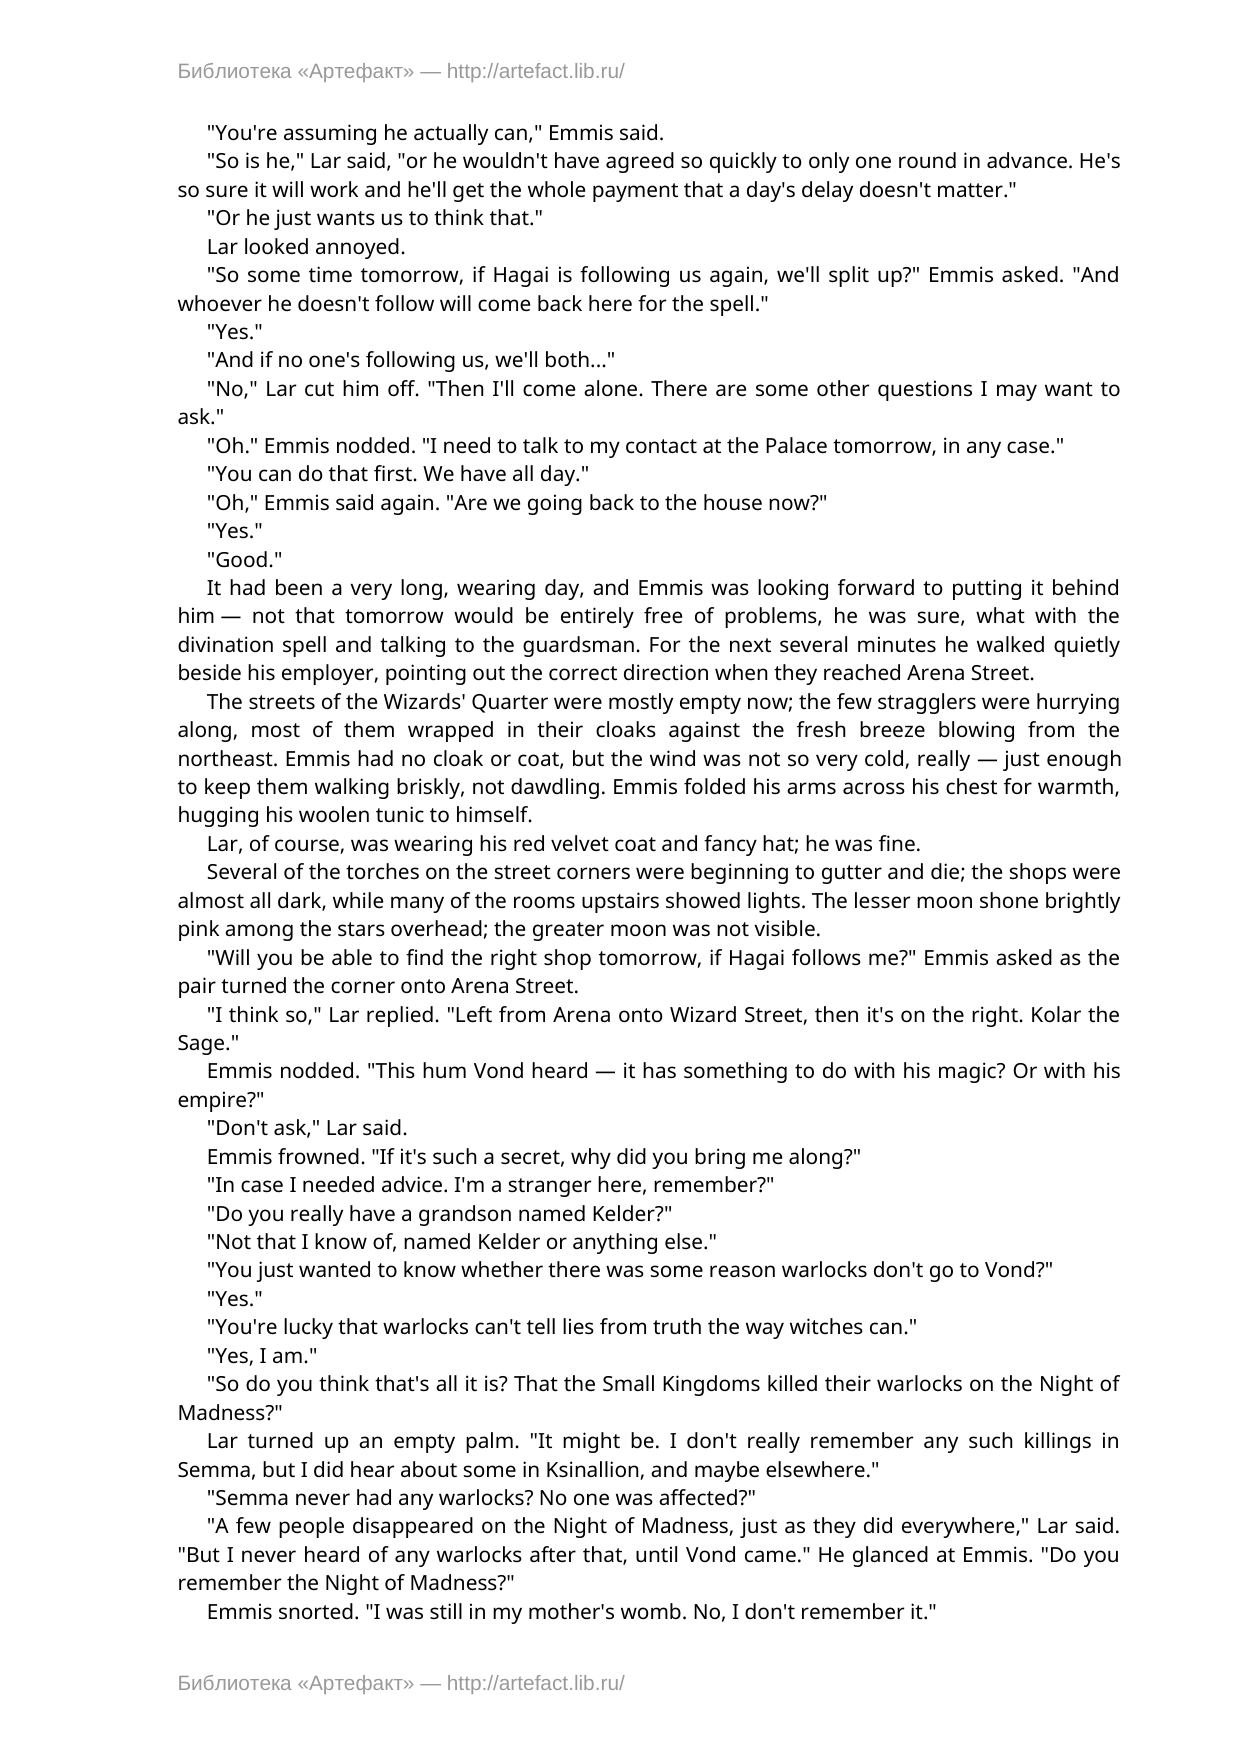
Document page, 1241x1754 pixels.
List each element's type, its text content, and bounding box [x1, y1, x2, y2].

text "You're assuming he actually can," Emmis said. [177, 118, 1122, 147]
text Emmis nodded. "This hum Vond heard — it has something to do with his magic? Or with his empire?" [177, 1057, 1122, 1113]
text "Don't ask," Lar said. [177, 1113, 1122, 1142]
text "Yes." [177, 516, 1122, 545]
text "And if no one's following us, we'll both..." [177, 346, 1122, 374]
text "Yes, I am." [177, 1341, 1122, 1369]
text "You just wanted to know whether there was some reason warlocks don't go to Vond?" [177, 1256, 1122, 1284]
text "In case I needed advice. I'm a stranger here, remember?" [177, 1170, 1122, 1199]
text Lar, of course, was wearing his red velvet coat and fancy hat; he was fine. [177, 829, 1122, 857]
text "Semma never had any warlocks? No one was affected?" [177, 1483, 1122, 1512]
text "Good." [177, 545, 1122, 573]
text "Oh," Emmis said again. "Are we going back to the house now?" [177, 488, 1122, 516]
text Emmis frowned. "If it's such a secret, why did you bring me along?" [177, 1142, 1122, 1170]
text "So is he," Lar said, "or he wouldn't have agreed so quickly to only one round in advance. He's so sure it will work and he'll get the whole payment that a day's delay doesn't matter." [177, 147, 1122, 203]
text "Not that I know of, named Kelder or anything else." [177, 1227, 1122, 1256]
text "Yes." [177, 317, 1122, 346]
text "A few people disappeared on the Night of Madness, just as they did everywhere," Lar said. "But I never heard of any warlocks after that, until Vond came." He glanced at Emmis. "Do you remember the Night of Madness?" [177, 1512, 1122, 1597]
text Lar looked annoyed. [177, 232, 1122, 260]
text "Yes." [177, 1284, 1122, 1312]
text "So do you think that's all it is? That the Small Kingdoms killed their warlocks on the Night of Madness?" [177, 1369, 1122, 1426]
text "Or he just wants us to think that." [177, 203, 1122, 232]
text Emmis snorted. "I was still in my mother's womb. No, I don't remember it." [177, 1597, 1122, 1625]
text "Will you be able to find the right shop tomorrow, if Hagai follows me?" Emmis asked as the pair turned the corner onto Arena Street. [177, 943, 1122, 1000]
text "So some time tomorrow, if Hagai is following us again, we'll split up?" Emmis asked. "And whoever he doesn't follow will come back here for the spell." [177, 260, 1122, 317]
text "Oh." Emmis nodded. "I need to talk to my contact at the Palace tomorrow, in any case." [177, 431, 1122, 459]
text Lar turned up an empty palm. "It might be. I don't really remember any such killings in Semma, but I did hear about some in Ksinallion, and maybe elsewhere." [177, 1426, 1122, 1483]
text "You're lucky that warlocks can't tell lies from truth the way witches can." [177, 1312, 1122, 1341]
text It had been a very long, wearing day, and Emmis was looking forward to putting it behind him — not that tomorrow would be entirely free of problems, he was sure, what with the divination spell and talking to the guardsman. For the next several minutes he walked quietly beside his employer, pointing out the correct direction when they reached Arena Street. [177, 573, 1122, 687]
text Several of the torches on the street corners were beginning to gutter and die; the shops were almost all dark, while many of the rooms upstairs showed lights. The lesser moon shone brightly pink among the stars overhead; the greater moon was not visible. [177, 857, 1122, 943]
text "Do you really have a grandson named Kelder?" [177, 1199, 1122, 1227]
text "No," Lar cut him off. "Then I'll come alone. There are some other questions I may want to ask." [177, 374, 1122, 431]
text "You can do that first. We have all day." [177, 459, 1122, 488]
text "I think so," Lar replied. "Left from Arena onto Wizard Street, then it's on the right. Kolar the Sage." [177, 1000, 1122, 1057]
text The streets of the Wizards' Quarter were mostly empty now; the few stragglers were hurrying along, most of them wrapped in their cloaks against the fresh breeze blowing from the northeast. Emmis had no cloak or coat, but the wind was not so very cold, really — just enough to keep them walking briskly, not dawdling. Emmis folded his arms across his chest for warmth, hugging his woolen tunic to himself. [177, 687, 1122, 829]
